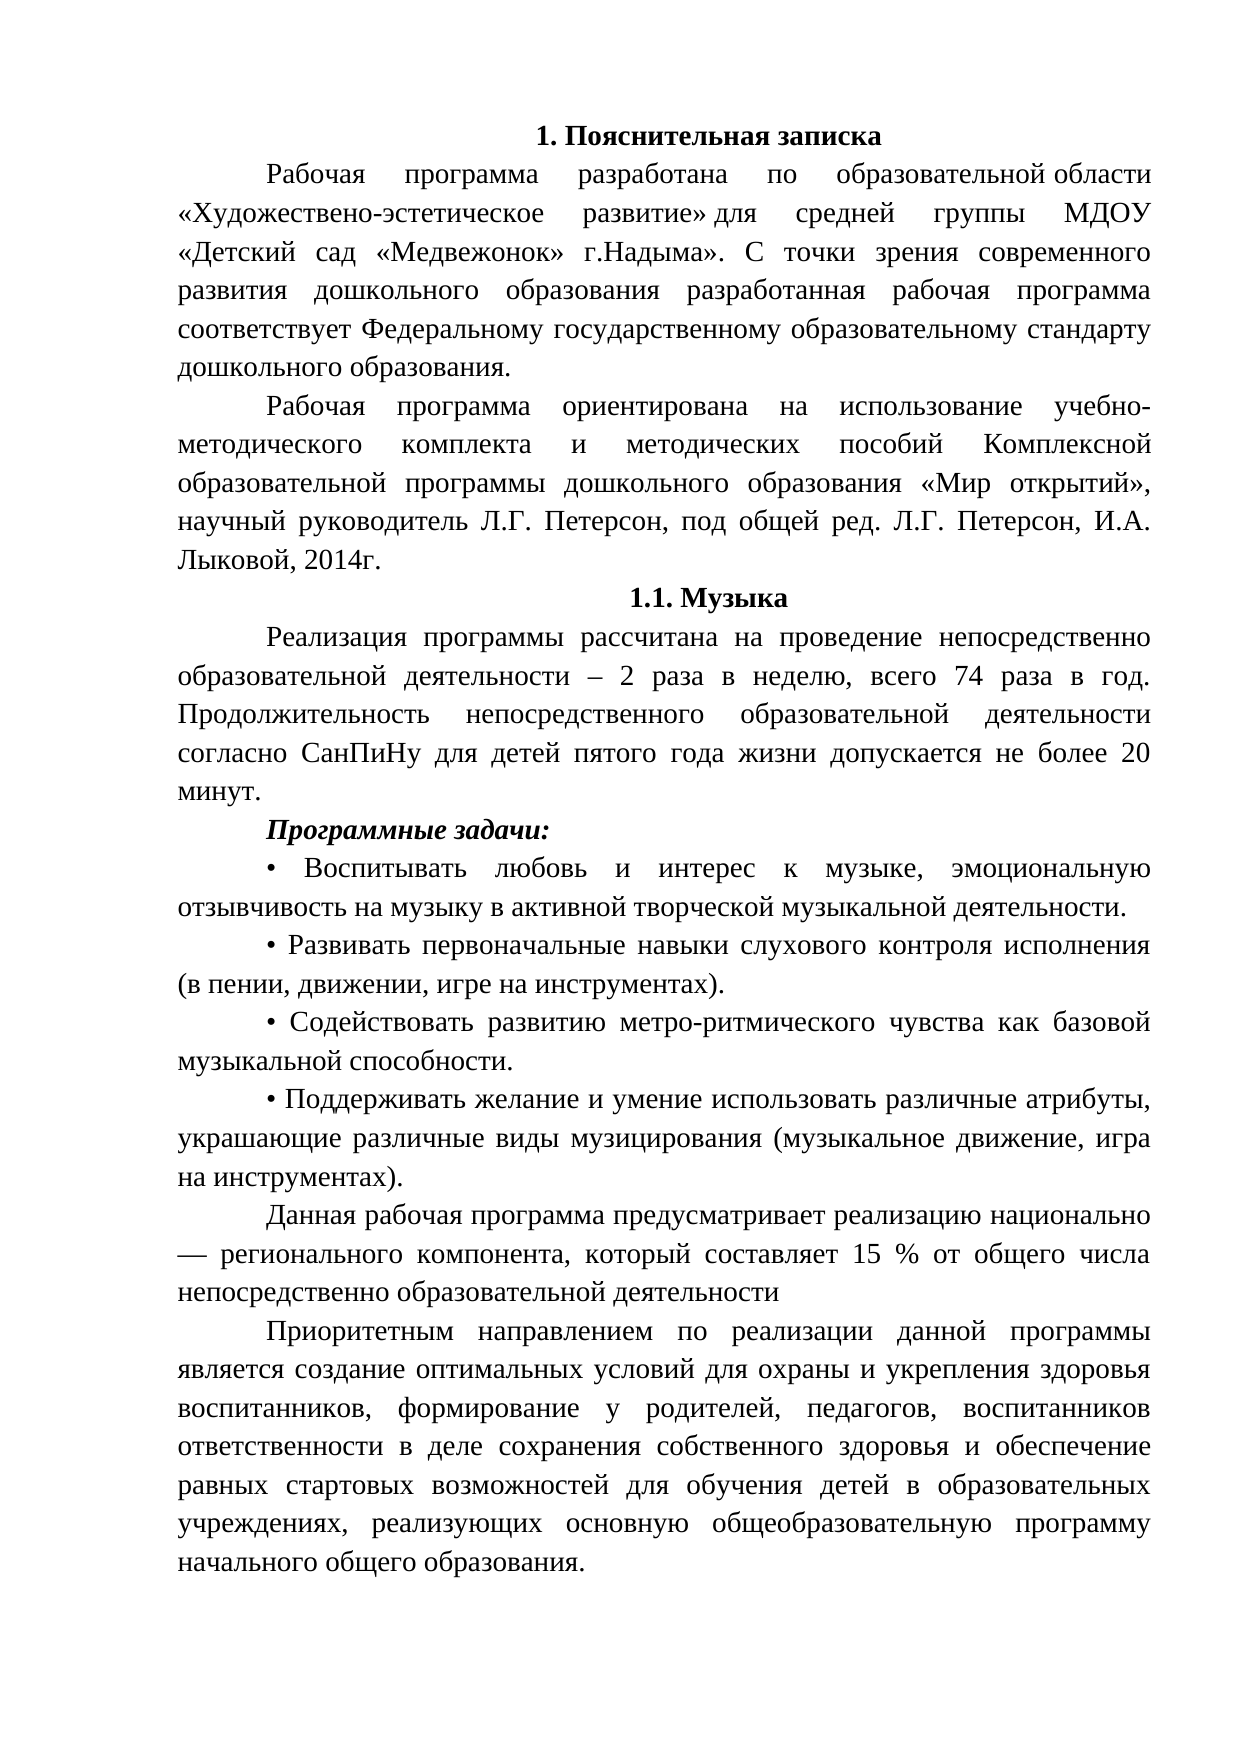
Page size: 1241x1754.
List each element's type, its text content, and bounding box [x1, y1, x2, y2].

text Реализация программы рассчитана на проведение непосредственно образовательной деятельности – 2 раза в неделю, всего 74 раза в год. Продолжительность непосредственного образовательной деятельности согласно СанПиНу для детей пятого года жизни допускается не более 20 минут. [177, 619, 1152, 807]
text • Поддерживать желание и умение использовать различные атрибуты, украшающие различные виды музицирования (музыкальное движение, игра на инструментах). [177, 1082, 1152, 1192]
text 1. Пояснительная записка [177, 118, 1152, 152]
text Данная рабочая программа предусматривает реализацию национально — регионального компонента, который составляет 15 % от общего числа непосредственно образовательной деятельности [177, 1197, 1152, 1308]
text • Развивать первоначальные навыки слухового контроля исполнения (в пении, движении, игре на инструментах). [177, 927, 1152, 999]
text • Воспитывать любовь и интерес к музыке, эмоциональную отзывчивость на музыку в активной творческой музыкальной деятельности. [177, 850, 1152, 922]
text • Содействовать развитию метро-ритмического чувства как базовой музыкальной способности. [177, 1004, 1152, 1077]
text Приоритетным направлением по реализации данной программы является создание оптимальных условий для охраны и укрепления здоровья воспитанников, формирование у родителей, педагогов, воспитанников ответственности в деле сохранения собственного здоровья и обеспечение равных стартовых возможностей для обучения детей в образовательных учреждениях, реализующих основную общеобразовательную программу начального общего образования. [177, 1313, 1152, 1578]
text Рабочая программа ориентирована на использование учебно-методического комплекта и методических пособий Комплексной образовательной программы дошкольного образования «Мир открытий», научный руководитель Л.Г. Петерсон, под общей ред. Л.Г. Петерсон, И.А. Лыковой, 2014г. [177, 388, 1152, 576]
text Рабочая программа разработана по образовательной области «Художествено-эстетическое развитие» для средней группы МДОУ «Детский сад «Медвежонок» г.Надыма». С точки зрения современного развития дошкольного образования разработанная рабочая программа соответствует Федеральному государственному образовательному стандарту дошкольного образования. [177, 157, 1152, 383]
text 1.1. Музыка [177, 581, 1152, 614]
text Программные задачи: [177, 812, 1152, 845]
